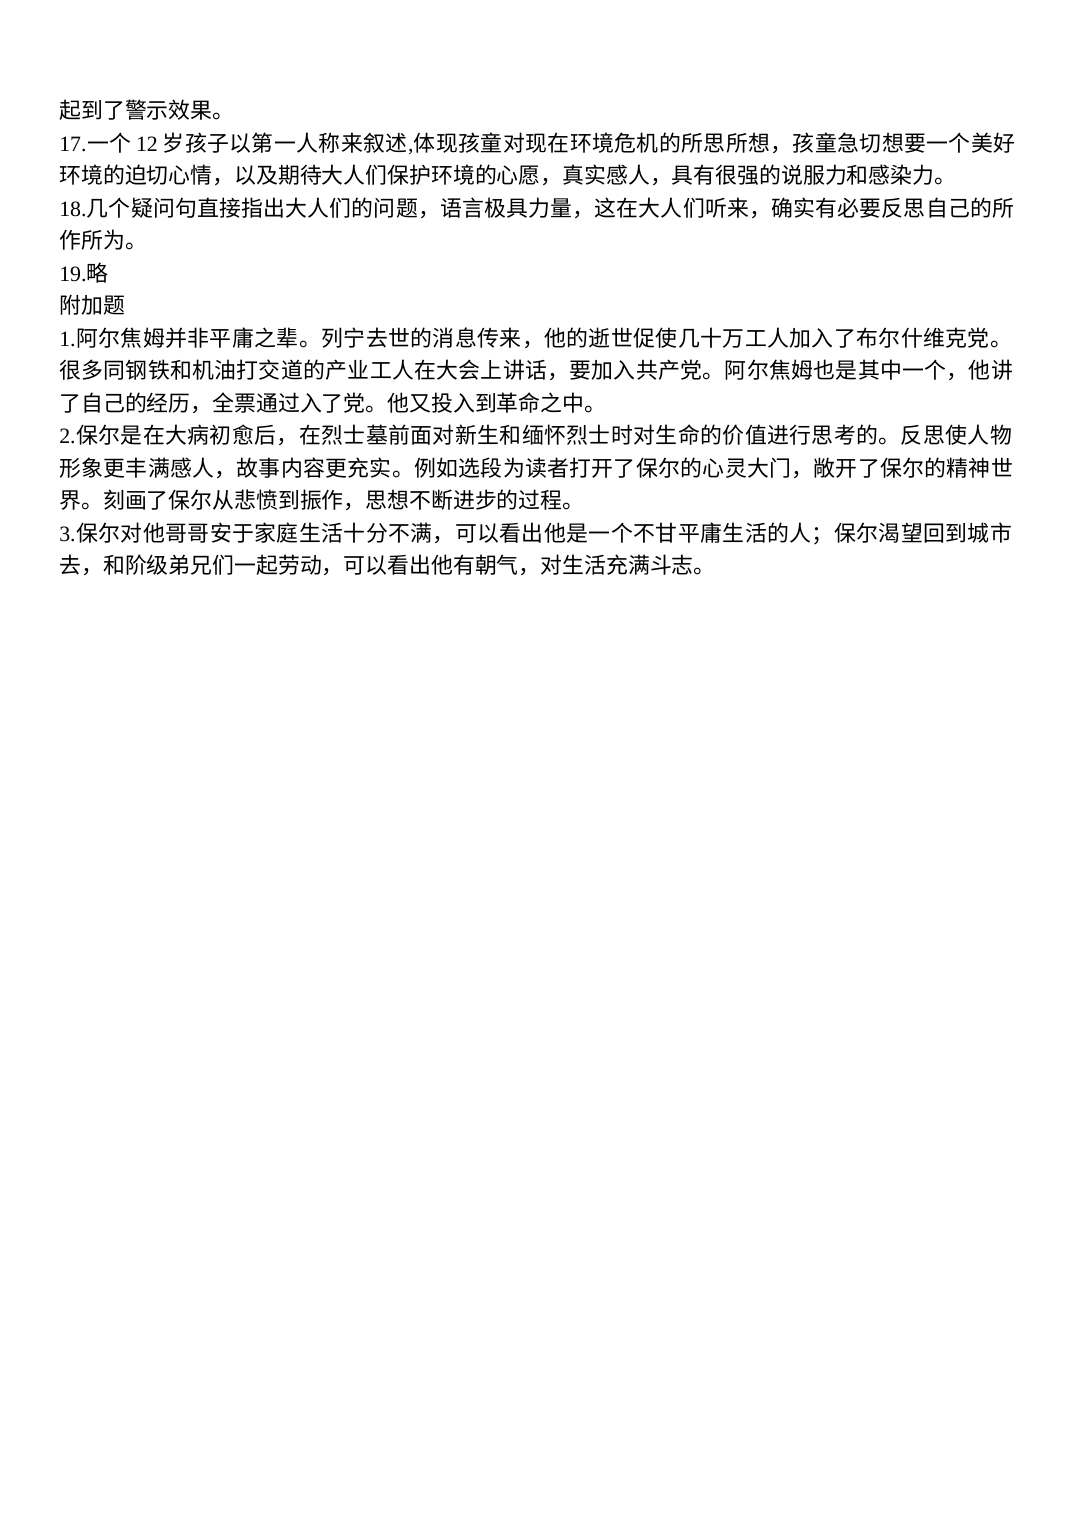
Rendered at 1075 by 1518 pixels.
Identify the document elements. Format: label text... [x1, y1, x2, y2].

text 19.略 [59, 255, 1016, 288]
text 1.阿尔焦姆并非平庸之辈。列宁去世的消息传来，他的逝世促使几十万工人加入了布尔什维克党。很多同钢铁和机油打交道的产业工人在大会上讲话，要加入共产党。阿尔焦姆也是其中一个，他讲了自己的经历，全票通过入了党。他又投入到革命之中。 [59, 320, 1016, 418]
text 3.保尔对他哥哥安于家庭生活十分不满，可以看出他是一个不甘平庸生活的人；保尔渴望回到城市去，和阶级弟兄们一起劳动，可以看出他有朝气，对生活充满斗志。 [59, 515, 1016, 580]
text 附加题 [59, 288, 1016, 320]
text 18.几个疑问句直接指出大人们的问题，语言极具力量，这在大人们听来，确实有必要反思自己的所作所为。 [59, 190, 1016, 255]
text 2.保尔是在大病初愈后，在烈士墓前面对新生和缅怀烈士时对生命的价值进行思考的。反思使人物形象更丰满感人，故事内容更充实。例如选段为读者打开了保尔的心灵大门，敞开了保尔的精神世界。刻画了保尔从悲愤到振作，思想不断进步的过程。 [59, 418, 1016, 515]
text 17.一个12岁孩子以第一人称来叙述,体现孩童对现在环境危机的所思所想，孩童急切想要一个美好环境的迫切心情，以及期待大人们保护环境的心愿，真实感人，具有很强的说服力和感染力。 [59, 125, 1016, 190]
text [59, 93, 1016, 125]
